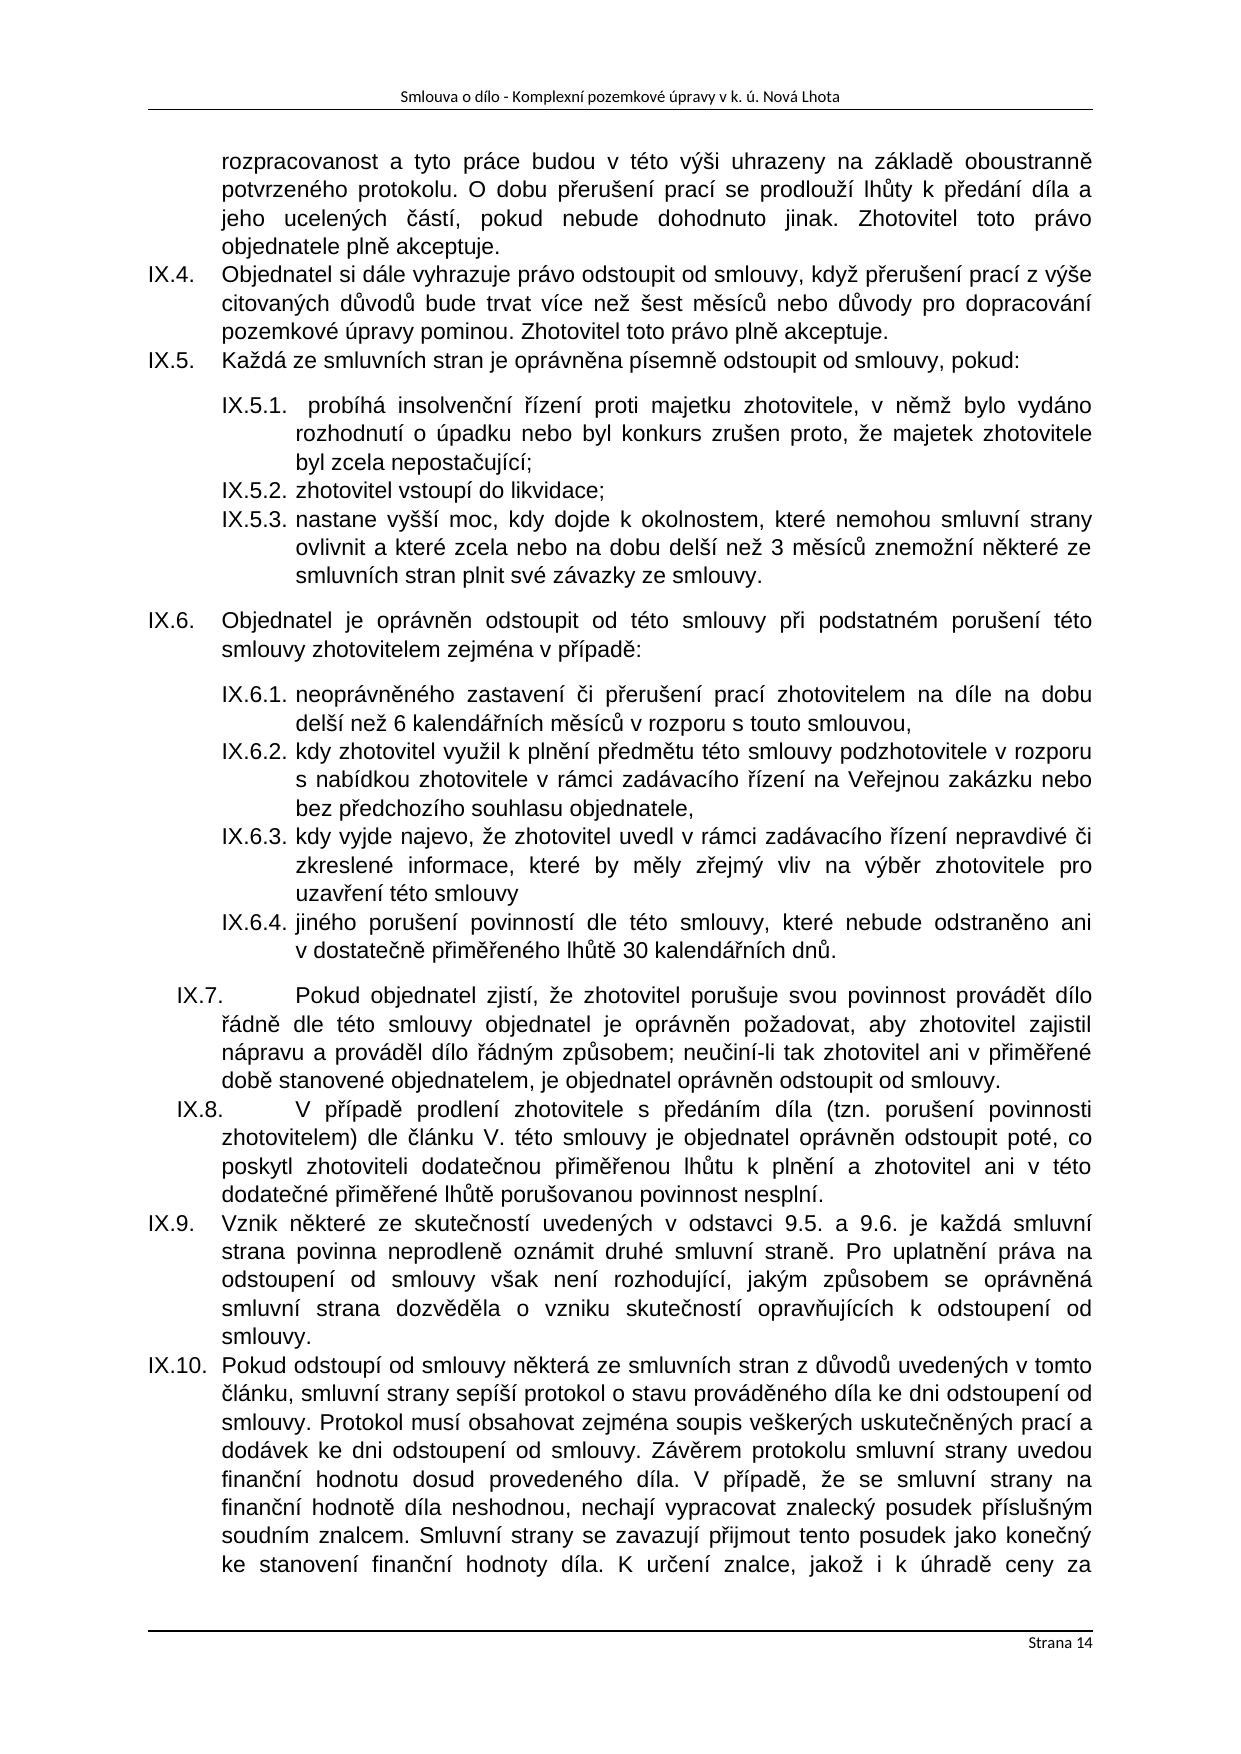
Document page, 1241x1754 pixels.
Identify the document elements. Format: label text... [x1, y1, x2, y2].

text zhotovitel vstoupí do likvidace; [221, 477, 1093, 503]
list Každá ze smluvních stran je oprávněna písemně odstoupit od smlouvy, pokud: [148, 347, 1093, 373]
text probíhá insolvenční řízení proti majetku zhotovitele, v němž bylo vydáno rozhodnutí o úpadku nebo byl konkurs zrušen proto, že majetek zhotovitele byl zcela nepostačující; [221, 392, 1093, 475]
list Objednatel je oprávněn odstoupit od této smlouvy při podstatném porušení této smlouvy zhotovitelem zejména v případě: [148, 607, 1093, 662]
text neoprávněného zastavení či přerušení prací zhotovitelem na díle na dobu delší než 6 kalendářních měsíců v rozporu s touto smlouvou, [221, 681, 1093, 736]
text kdy zhotovitel využil k plnění předmětu této smlouvy podzhotovitele v rozporu s nabídkou zhotovitele v rámci zadávacího řízení na Veřejnou zakázku nebo bez předchozího souhlasu objednatele, [221, 738, 1093, 821]
list V případě prodlení zhotovitele s předáním díla (tzn. porušení povinnosti zhotovitelem) dle článku V. této smlouvy je objednatel oprávněn odstoupit poté, co poskytl zhotoviteli dodatečnou přiměřenou lhůtu k plnění a zhotovitel ani v této dodatečné přiměřené lhůtě porušovanou povinnost nesplní. [176, 1096, 1093, 1207]
list Pokud objednatel zjistí, že zhotovitel porušuje svou povinnost provádět dílo řádně dle této smlouvy objednatel je oprávněn požadovat, aby zhotovitel zajistil nápravu a prováděl dílo řádným způsobem; neučiní-li tak zhotovitel ani v přiměřené době stanovené objednatelem, je objednatel oprávněn odstoupit od smlouvy. [176, 982, 1093, 1094]
list Objednatel si dále vyhrazuje právo odstoupit od smlouvy, když přerušení prací z výše citovaných důvodů bude trvat více než šest měsíců nebo důvody pro dopracování pozemkové úpravy pominou. Zhotovitel toto právo plně akceptuje. [148, 261, 1093, 344]
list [148, 1352, 1093, 1577]
text nastane vyšší moc, kdy dojde k okolnostem, které nemohou smluvní strany ovlivnit a které zcela nebo na dobu delší než 3 měsíců znemožní některé ze smluvních stran plnit své závazky ze smlouvy. [221, 506, 1093, 589]
text kdy vyjde najevo, že zhotovitel uvedl v rámci zadávacího řízení nepravdivé či zkreslené informace, které by měly zřejmý vliv na výběr zhotovitele pro uzavření této smlouvy [221, 823, 1093, 906]
list Vznik některé ze skutečností uvedených v odstavci 9.5. a 9.6. je každá smluvní strana povinna neprodleně oznámit druhé smluvní straně. Pro uplatnění práva na odstoupení od smlouvy však není rozhodující, jakým způsobem se oprávněná smluvní strana dozvěděla o vzniku skutečností opravňujících k odstoupení od smlouvy. [148, 1209, 1093, 1350]
text jiného porušení povinností dle této smlouvy, které nebude odstraněno ani v dostatečně přiměřeného lhůtě 30 kalendářních dnů. [221, 908, 1093, 963]
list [148, 148, 1093, 259]
